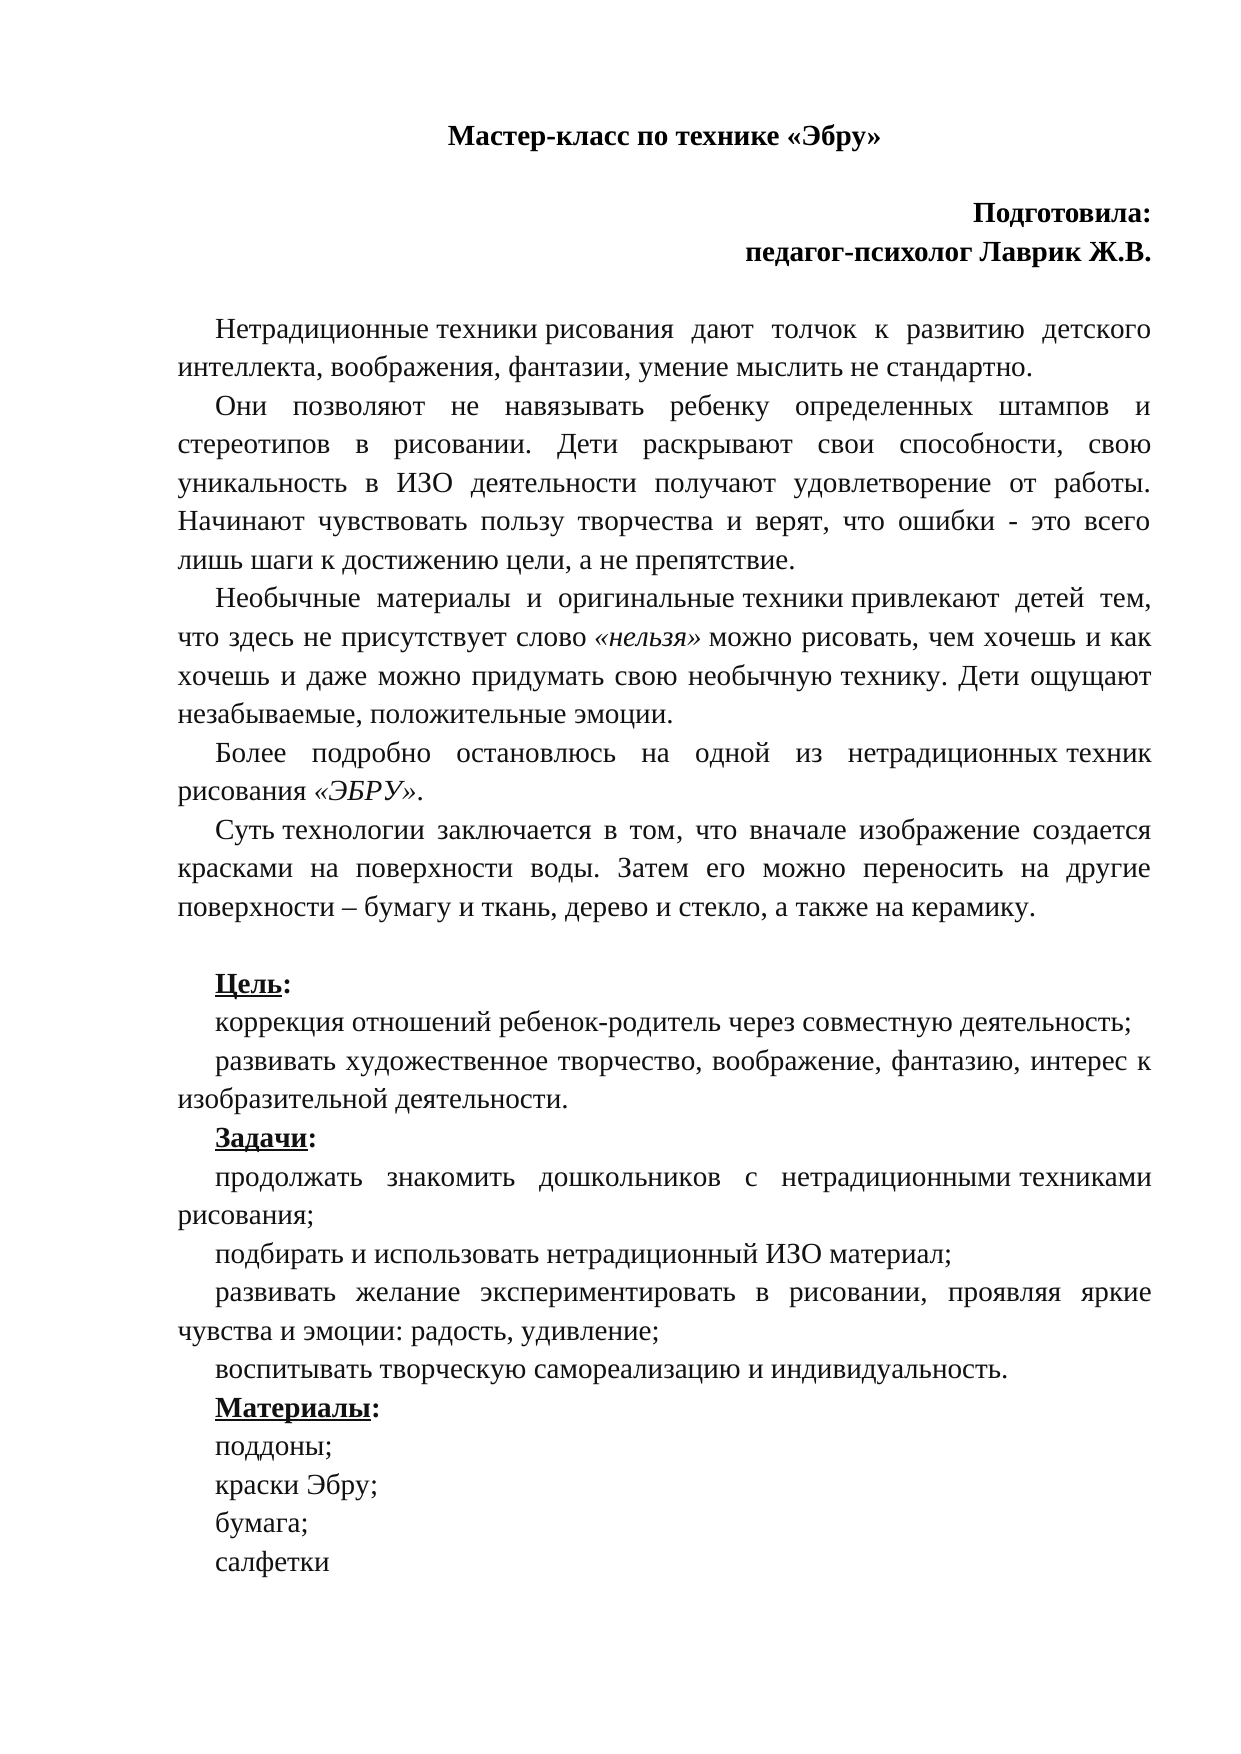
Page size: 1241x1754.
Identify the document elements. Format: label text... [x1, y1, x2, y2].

text салфетки [177, 1544, 1152, 1578]
text педагог-психолог Лаврик Ж.В. [177, 234, 1152, 267]
text Задачи: [177, 1120, 1152, 1154]
text Цель: [177, 966, 1152, 999]
text развивать желание экспериментировать в рисовании, проявляя яркие чувства и эмоции: радость, удивление; [177, 1274, 1152, 1346]
text Материалы: [177, 1390, 1152, 1423]
text продолжать знакомить дошкольников с нетрадиционными техниками рисования; [177, 1159, 1152, 1231]
text развивать художественное творчество, воображение, фантазию, интерес к изобразительной деятельности. [177, 1043, 1152, 1115]
text краски Эбру; [177, 1467, 1152, 1501]
text Более подробно остановлюсь на одной из нетрадиционных техник рисования «ЭБРУ». [177, 735, 1152, 807]
text Они позволяют не навязывать ребенку определенных штампов и стереотипов в рисовании. Дети раскрывают свои способности, свою уникальность в ИЗО деятельности получают удовлетворение от работы. Начинают чувствовать пользу творчества и верят, что ошибки - это всего лишь шаги к достижению цели, а не препятствие. [177, 388, 1152, 576]
text Необычные материалы и оригинальные техники привлекают детей тем, что здесь не присутствует слово «нельзя» можно рисовать, чем хочешь и как хочешь и даже можно придумать свою необычную технику. Дети ощущают незабываемые, положительные эмоции. [177, 581, 1152, 730]
text Нетрадиционные техники рисования дают толчок к развитию детского интеллекта, воображения, фантазии, умение мыслить не стандартно. [177, 311, 1152, 383]
text Мастер-класс по технике «Эбру» [177, 118, 1152, 152]
text подбирать и использовать нетрадиционный ИЗО материал; [177, 1236, 1152, 1269]
text коррекция отношений ребенок-родитель через совместную деятельность; [177, 1004, 1152, 1038]
text поддоны; [177, 1428, 1152, 1462]
text Подготовила: [177, 195, 1152, 229]
text Суть технологии заключается в том, что вначале изображение создается красками на поверхности воды. Затем его можно переносить на другие поверхности – бумагу и ткань, дерево и стекло, а также на керамику. [177, 812, 1152, 922]
text воспитывать творческую самореализацию и индивидуальность. [177, 1351, 1152, 1385]
text бумага; [177, 1506, 1152, 1539]
